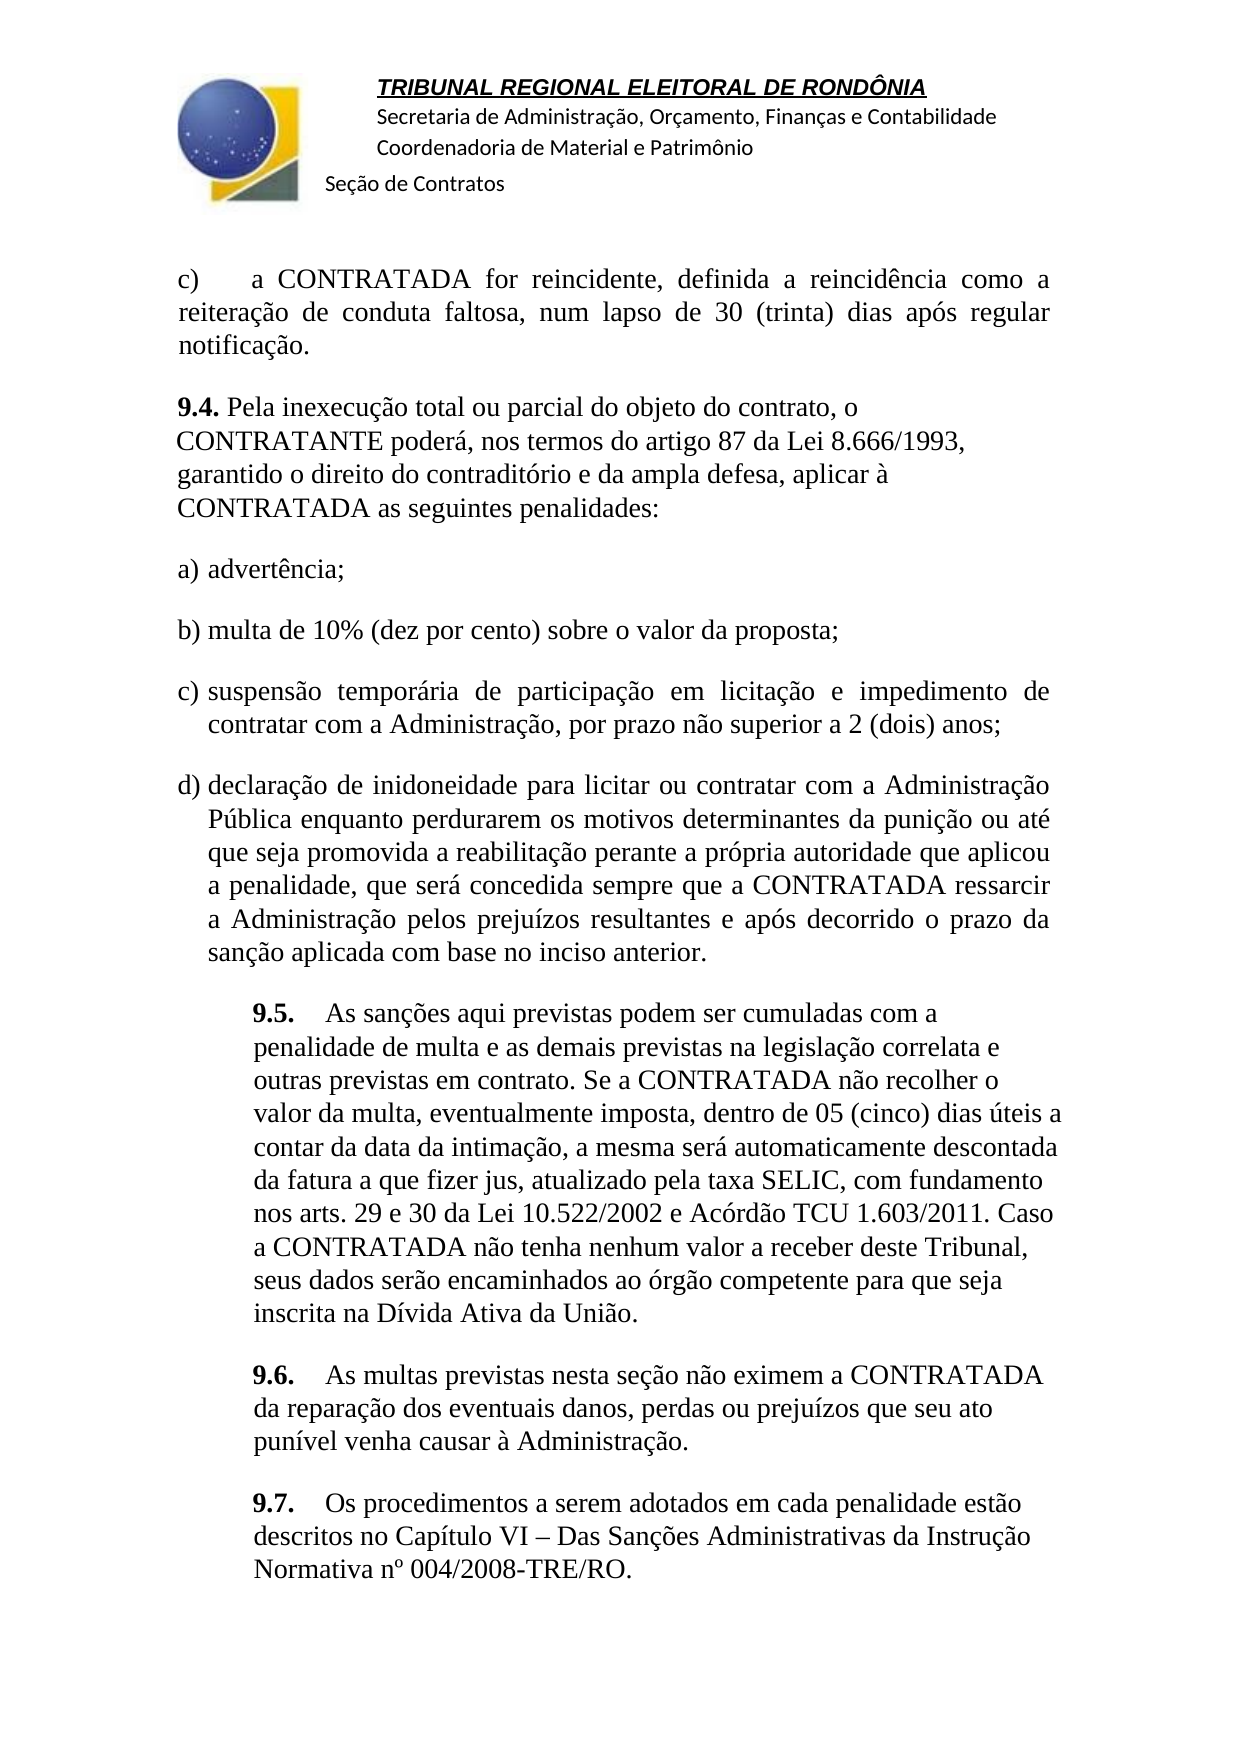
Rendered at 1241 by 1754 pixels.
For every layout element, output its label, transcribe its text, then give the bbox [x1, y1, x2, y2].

text 9.4. Pela inexecução total ou parcial do objeto do contrato, o [177, 390, 1052, 422]
list Os procedimentos a serem adotados em cada penalidade estão descritos no Capítulo VI – Das Sanções Administrativas da Instrução Normativa nº 004/2008-TRE/RO. [252, 1486, 1063, 1585]
list suspensão temporária de participação em licitação e impedimento de contratar com a Administração, por prazo não superior a 2 (dois) anos; [177, 674, 1052, 740]
list As multas previstas nesta seção não eximem a CONTRATADA da reparação dos eventuais danos, perdas ou prejuízos que seu ato punível venha causar à Administração. [252, 1358, 1063, 1457]
list a CONTRATADA for reincidente, definida a reincidência como a reiteração de conduta faltosa, num lapso de 30 (trinta) dias após regular notificação. [177, 262, 1052, 361]
picture [177, 73, 309, 215]
text CONTRATANTE poderá, nos termos do artigo 87 da Lei 8.666/1993, garantido o direito do contraditório e da ampla defesa, aplicar à CONTRATADA as seguintes penalidades: [176, 424, 1063, 523]
list advertência; [177, 552, 1052, 585]
list declaração de inidoneidade para licitar ou contratar com a Administração Pública enquanto perdurarem os motivos determinantes da punição ou até que seja promovida a reabilitação perante a própria autoridade que aplicou a penalidade, que será concedida sempre que a CONTRATADA ressarcir a Administração pelos prejuízos resultantes e após decorrido o prazo da sanção aplicada com base no inciso anterior. [177, 768, 1052, 967]
list As sanções aqui previstas podem ser cumuladas com a penalidade de multa e as demais previstas na legislação correlata e outras previstas em contrato. Se a CONTRATADA não recolher o valor da multa, eventualmente imposta, dentro de 05 (cinco) dias úteis a contar da data da intimação, a mesma será automaticamente descontada da fatura a que fizer jus, atualizado pela taxa SELIC, com fundamento nos arts. 29 e 30 da Lei 10.522/2002 e Acórdão TCU 1.603/2011. Caso a CONTRATADA não tenha nenhum valor a receber deste Tribunal, seus dados serão encaminhados ao órgão competente para que seja inscrita na Dívida Ativa da União. [252, 996, 1063, 1329]
list multa de 10% (dez por cento) sobre o valor da proposta; [177, 613, 1052, 646]
